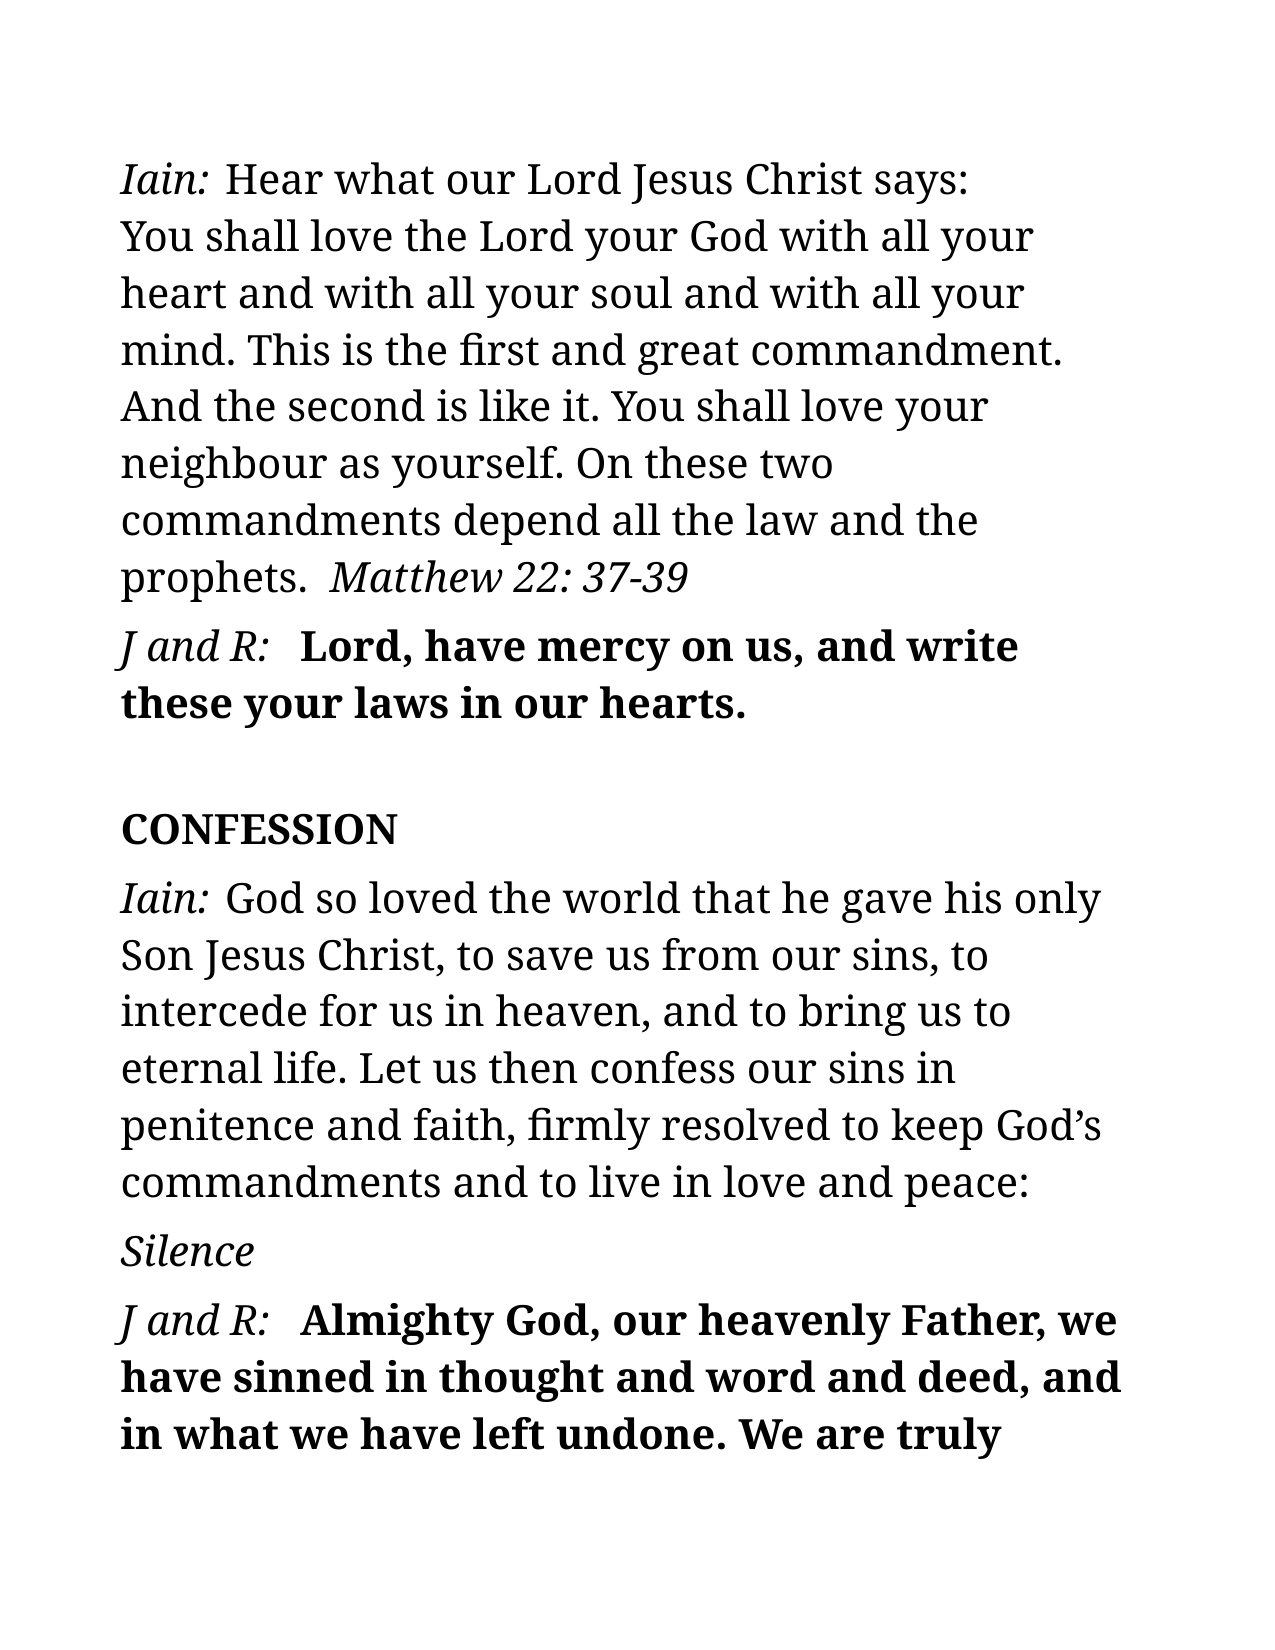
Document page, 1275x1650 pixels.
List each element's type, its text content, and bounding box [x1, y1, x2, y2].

text CONFESSION [120, 799, 1125, 856]
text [120, 1291, 1125, 1461]
text J and R: Lord, have mercy on us, and write these your laws in our hearts. [120, 617, 1125, 730]
text Iain: Hear what our Lord Jesus Christ says: You shall love the Lord your God with all your heart and with all your soul and with all your mind. This is the first and great commandment. And the second is like it. You shall love your neighbour as yourself. On these two commandments depend all the law and the prophets. Matthew 22: 37-39 [120, 150, 1125, 604]
text Silence [120, 1222, 1125, 1279]
text Iain: God so loved the world that he gave his only Son Jesus Christ, to save us from our sins, to intercede for us in heaven, and to bring us to eternal life. Let us then confess our sins in penitence and faith, firmly resolved to keep God’s commandments and to live in love and peace: [120, 869, 1125, 1209]
